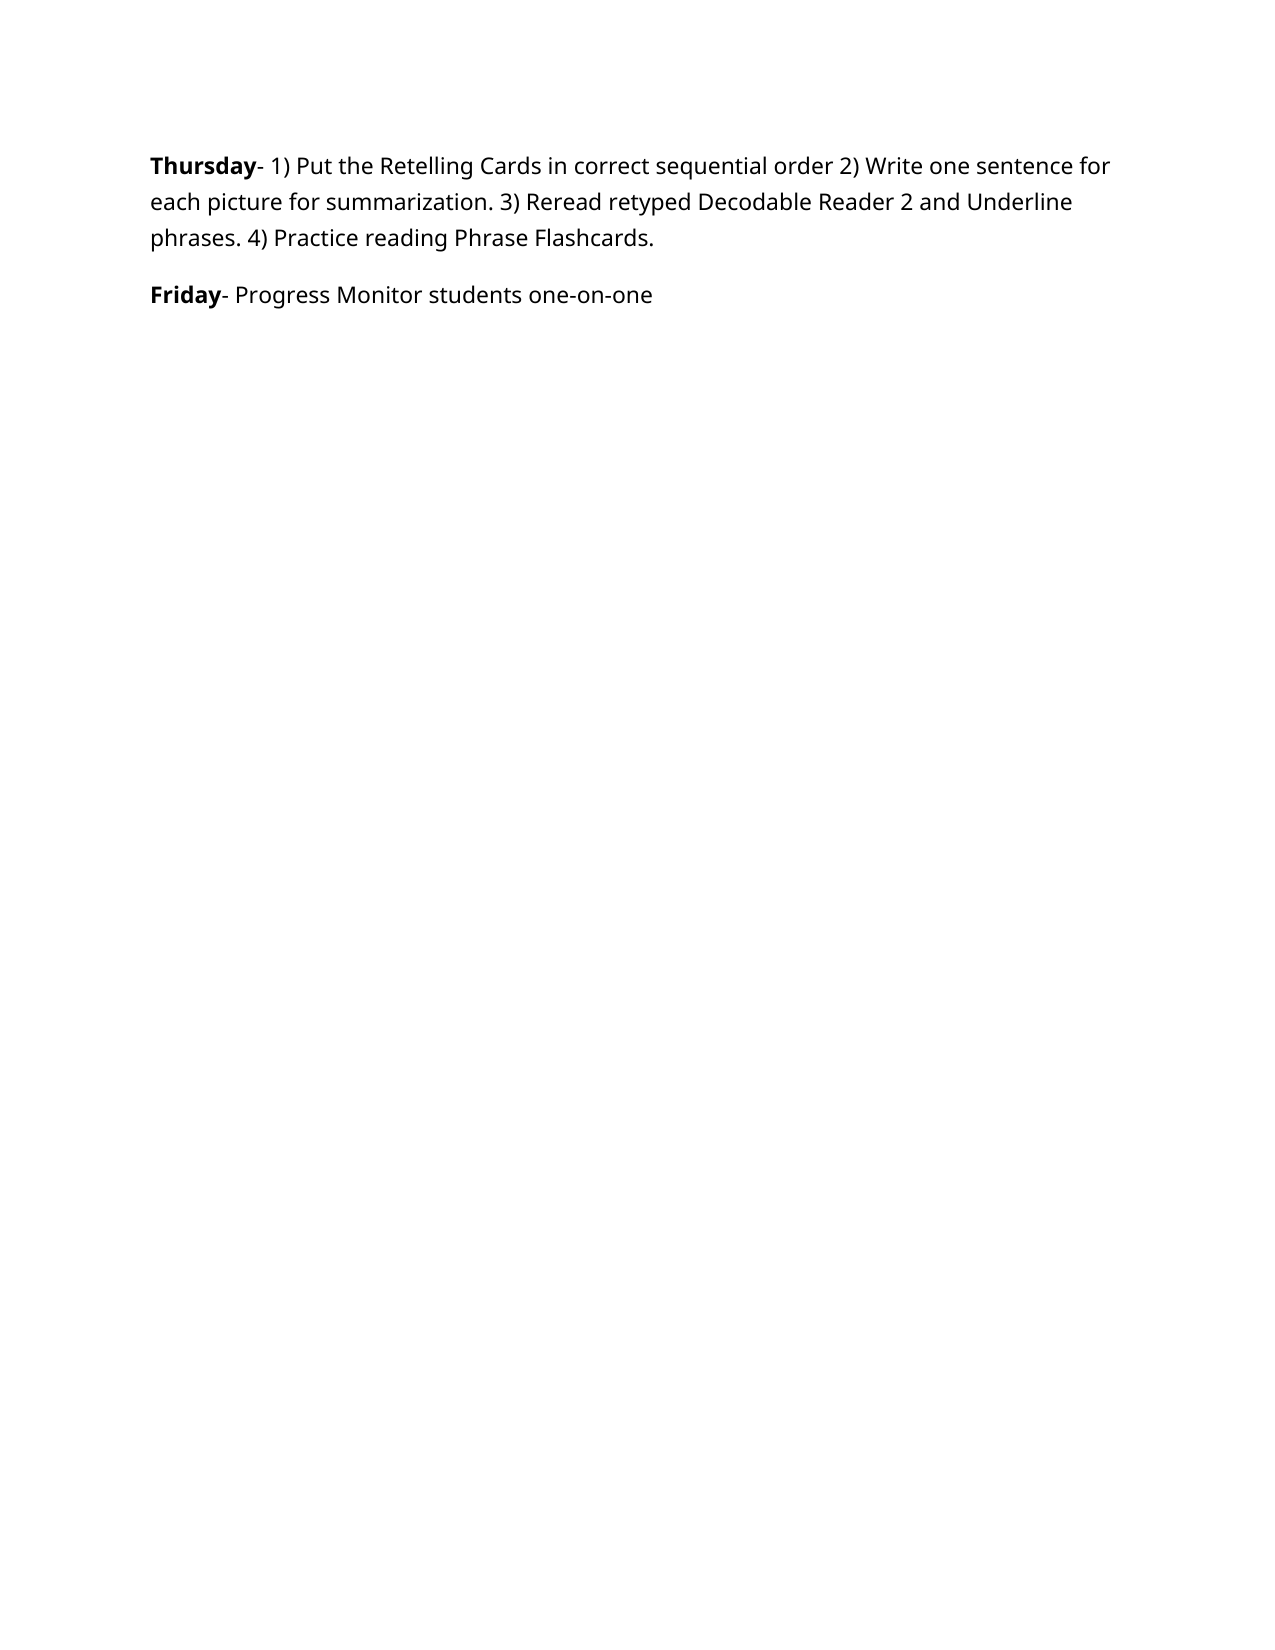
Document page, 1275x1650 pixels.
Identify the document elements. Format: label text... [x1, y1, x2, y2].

text Friday- Progress Monitor students one-on-one [150, 279, 1125, 310]
text Thursday- 1) Put the Retelling Cards in correct sequential order 2) Write one sentence for each picture for summarization. 3) Reread retyped Decodable Reader 2 and Underline phrases. 4) Practice reading Phrase Flashcards. [150, 150, 1125, 253]
